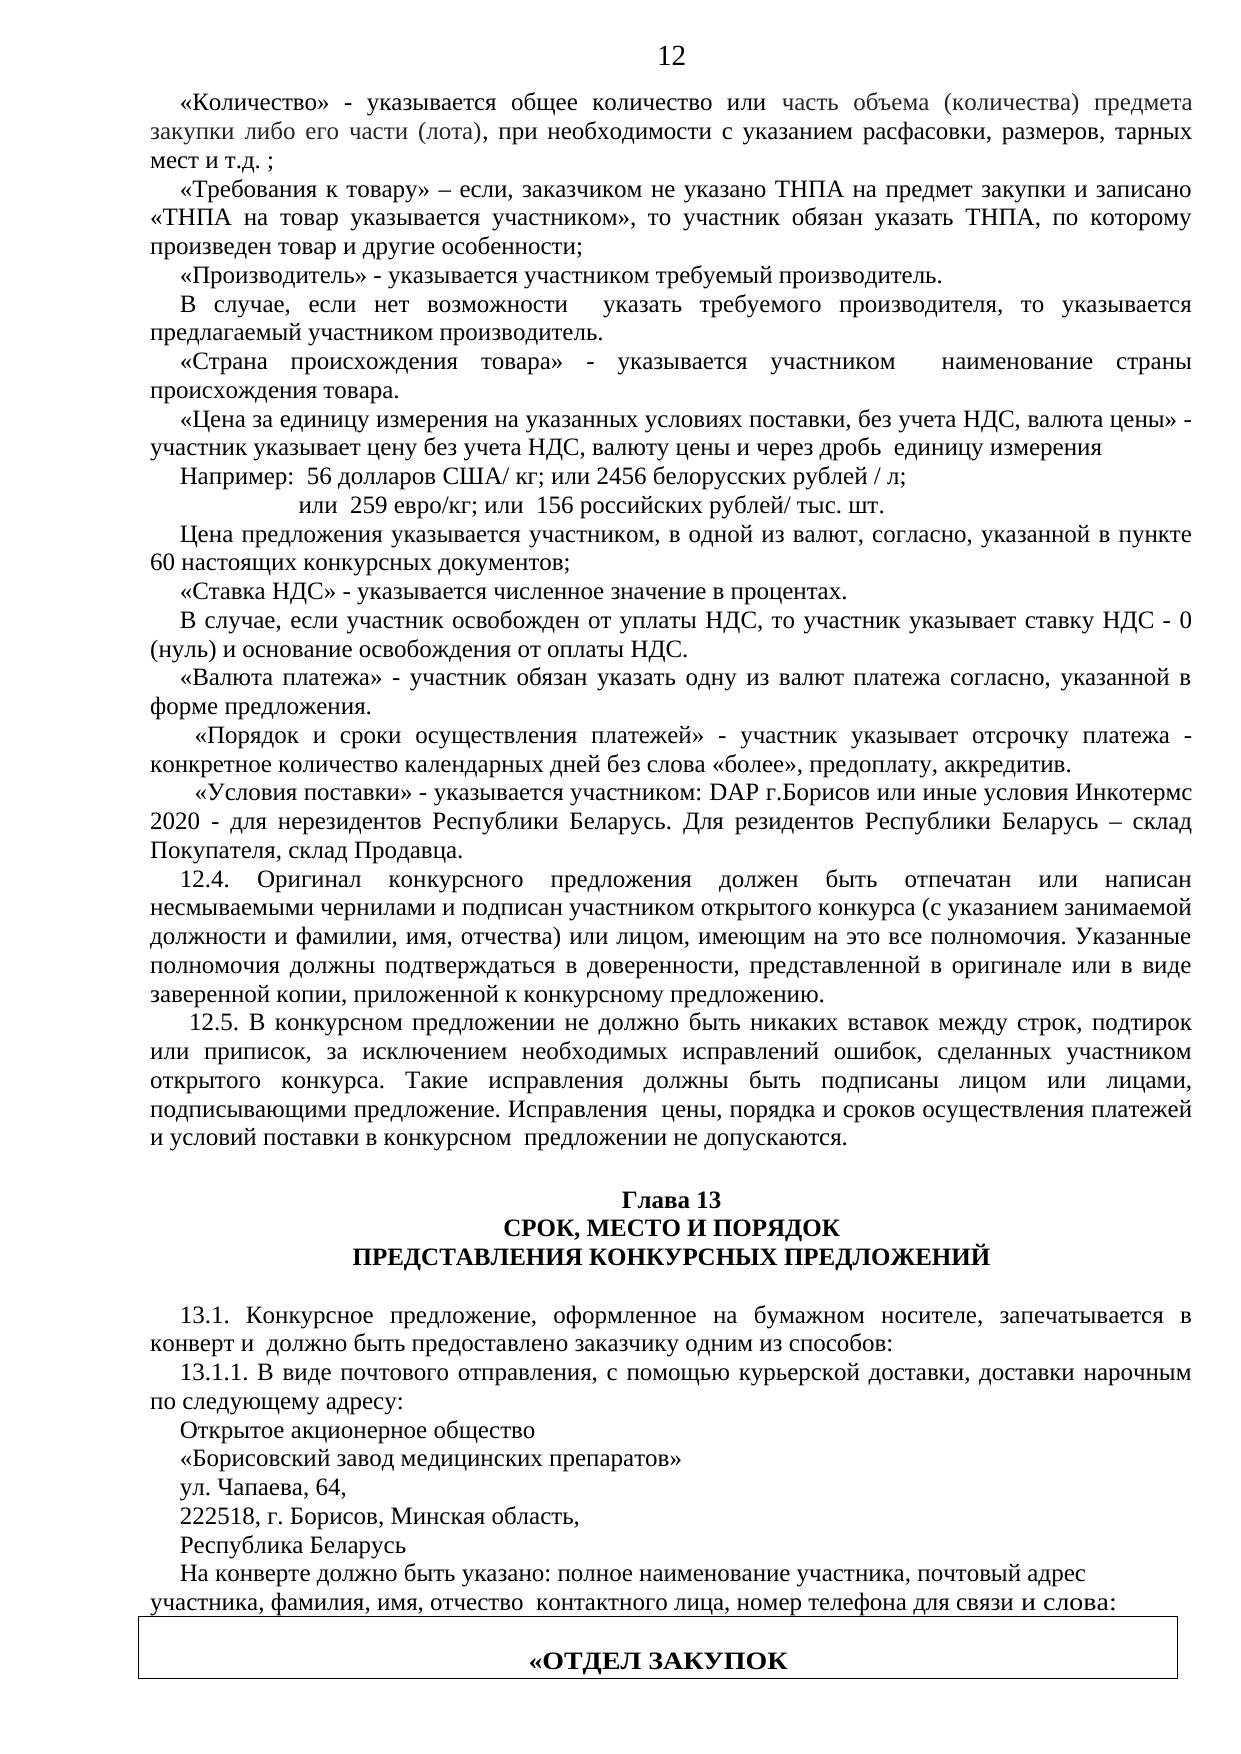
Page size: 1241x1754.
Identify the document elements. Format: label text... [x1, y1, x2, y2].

text Например: 56 долларов США/ кг; или 2456 белорусских рублей / л; [150, 461, 1193, 490]
text «Страна происхождения товара» - указывается участником наименование страны происхождения товара. [150, 346, 1193, 404]
text «Условия поставки» - указывается участником: DAP г.Борисов или иные условия Инкотермс 2020 - для нерезидентов Республики Беларусь. Для резидентов Республики Беларусь – склад Покупателя, склад Продавца. [150, 777, 1193, 864]
text 12.4. Оригинал конкурсного предложения должен быть отпечатан или написан несмываемыми чернилами и подписан участником открытого конкурса (с указанием занимаемой должности и фамилии, имя, отчества) или лицом, имеющим на это все полномочия. Указанные полномочия должны подтверждаться в доверенности, представленной в оригинале или в виде заверенной копии, приложенной к конкурсному предложению. [150, 864, 1193, 1007]
text 13.1.1. В виде почтового отправления, с помощью курьерской доставки, доставки нарочным по следующему адресу: [150, 1357, 1193, 1415]
text «Требования к товару» – если, заказчиком не указано ТНПА на предмет закупки и записано «ТНПА на товар указывается участником», то участник обязан указать ТНПА, по которому произведен товар и другие особенности; [150, 174, 1193, 260]
text «Цена за единицу измерения на указанных условиях поставки, без учета НДС, валюта цены» - участник указывает цену без учета НДС, валюту цены и через дробь единицу измерения [150, 404, 1193, 461]
text «Борисовский завод медицинских препаратов» [150, 1443, 1193, 1472]
text Республика Беларусь [150, 1530, 1193, 1558]
text В случае, если участник освобожден от уплаты НДС, то участник указывает ставку НДС - 0 (нуль) и основание освобождения от оплаты НДС. [150, 605, 1193, 662]
text На конверте должно быть указано: полное наименование участника, почтовый адрес участника, фамилия, имя, отчество контактного лица, номер телефона для связи и слова: [150, 1558, 1193, 1616]
text «Валюта платежа» - участник обязан указать одну из валют платежа согласно, указанной в форме предложения. [150, 662, 1193, 720]
text СРОК, МЕСТО И ПОРЯДОК [150, 1213, 1193, 1242]
text или 259 евро/кг; или 156 российских рублей/ тыс. шт. [150, 490, 1193, 519]
text Глава 13 [150, 1185, 1193, 1213]
text 13.1. Конкурсное предложение, оформленное на бумажном носителе, запечатывается в конверт и должно быть предоставлено заказчику одним из способов: [150, 1300, 1193, 1357]
text ПРЕДСТАВЛЕНИЯ КОНКУРСНЫХ ПРЕДЛОЖЕНИЙ [150, 1242, 1193, 1271]
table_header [139, 1617, 1177, 1678]
text «Производитель» - указывается участником требуемый производитель. [150, 260, 1193, 289]
text «Порядок и сроки осуществления платежей» - участник указывает отсрочку платежа - конкретное количество календарных дней без слова «более», предоплату, аккредитив. [150, 720, 1193, 777]
text 12.5. В конкурсном предложении не должно быть никаких вставок между строк, подтирок или приписок, за исключением необходимых исправлений ошибок, сделанных участником открытого конкурса. Такие исправления должны быть подписаны лицом или лицами, подписывающими предложение. Исправления цены, порядка и сроков осуществления платежей и условий поставки в конкурсном предложении не допускаются. [150, 1007, 1193, 1151]
text Открытое акционерное общество [150, 1415, 1193, 1443]
text «Ставка НДС» - указывается численное значение в процентах. [150, 576, 1193, 605]
text В случае, если нет возможности указать требуемого производителя, то указывается предлагаемый участником производитель. [150, 289, 1193, 346]
text ул. Чапаева, 64, [150, 1472, 1193, 1501]
text 222518, г. Борисов, Минская область, [150, 1501, 1193, 1530]
text «Количество» - указывается общее количество или часть объема (количества) предмета закупки либо его части (лота), при необходимости с указанием расфасовки, размеров, тарных мест и т.д. ; [150, 87, 1193, 174]
text Цена предложения указывается участником, в одной из валют, согласно, указанной в пункте 60 настоящих конкурсных документов; [150, 519, 1193, 576]
